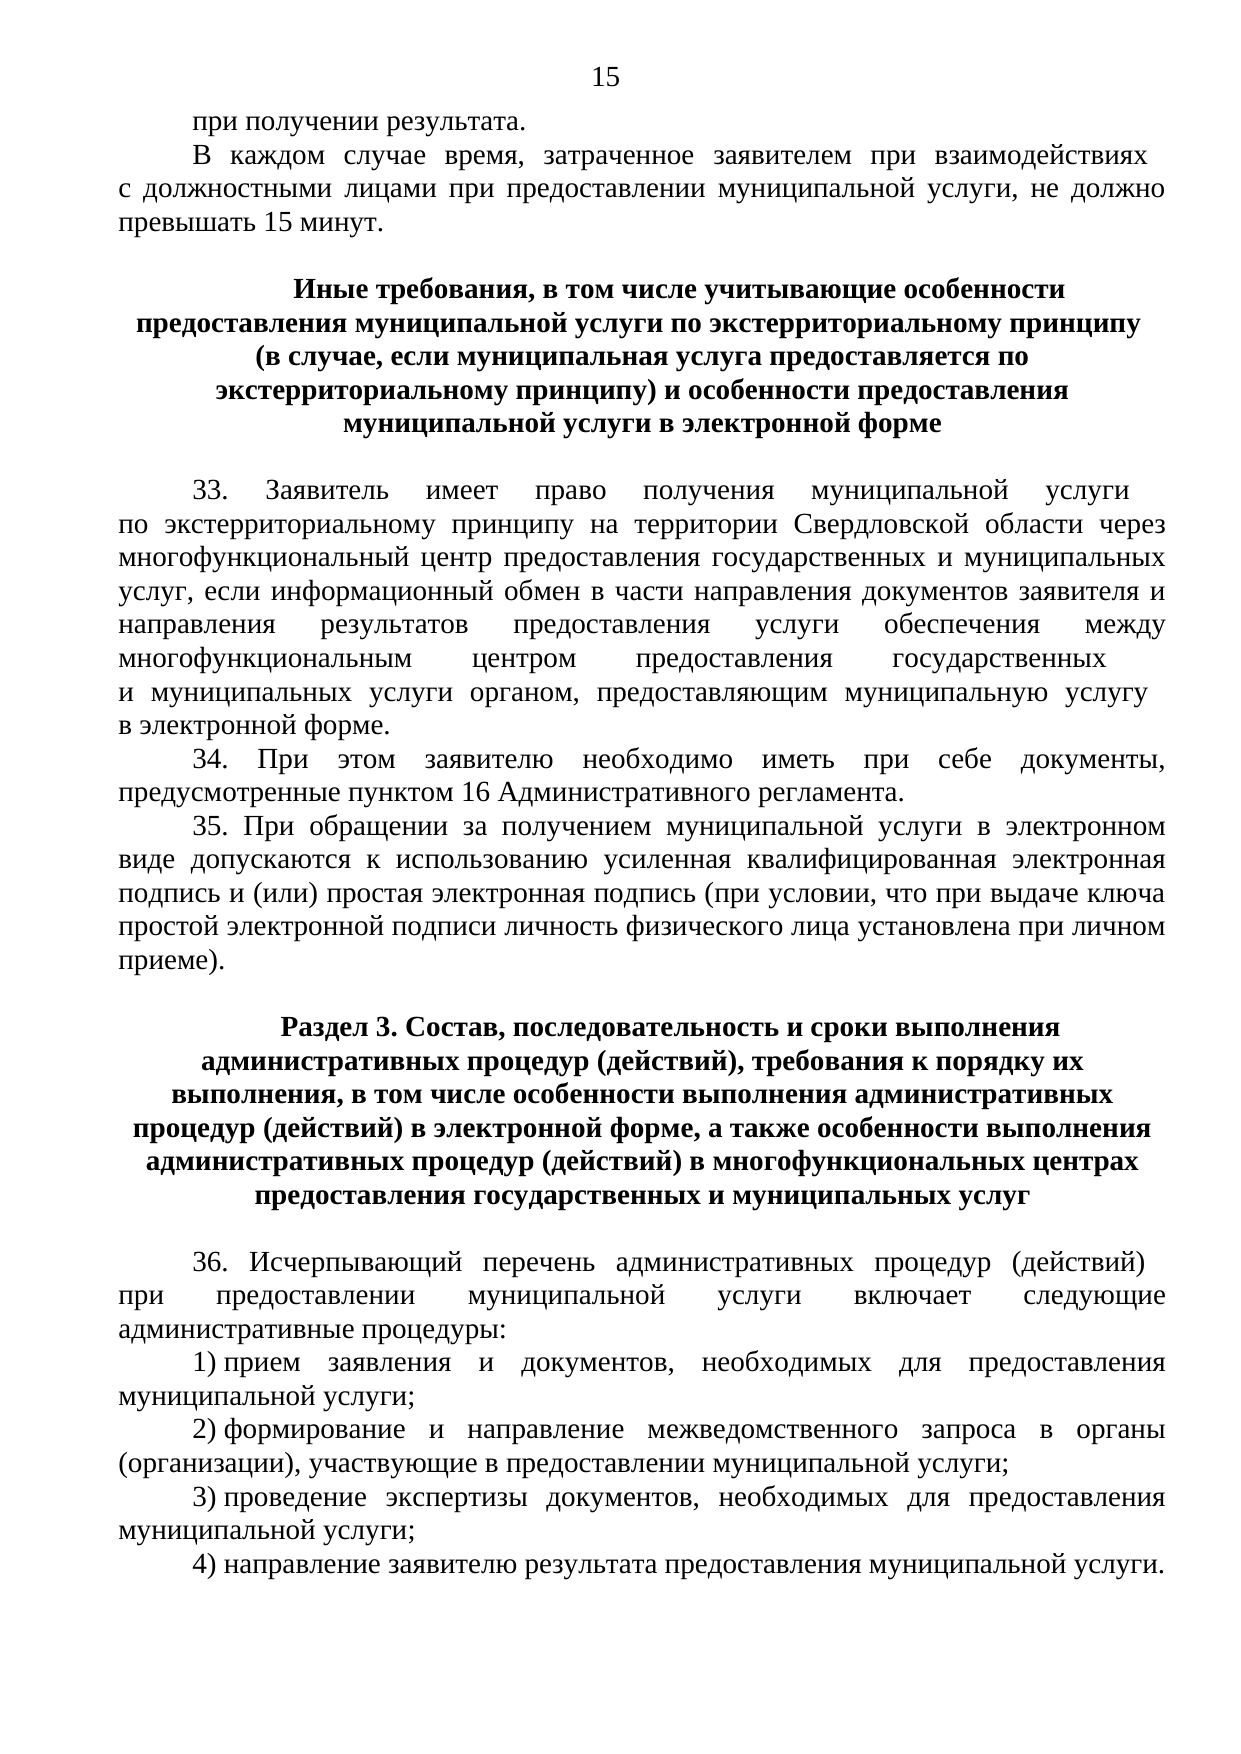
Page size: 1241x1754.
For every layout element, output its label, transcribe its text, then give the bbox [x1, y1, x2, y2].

text 33. Заявитель имеет право получения муниципальной услуги по экстерриториальному принципу на территории Свердловской области через многофункциональный центр предоставления государственных и муниципальных услуг, если информационный обмен в части направления документов заявителя и направления результатов предоставления услуги обеспечения между многофункциональным центром предоставления государственных и муниципальных услуги органом, предоставляющим муниципальную услугу в электронной форме. [118, 472, 1167, 741]
text 34. При этом заявителю необходимо иметь при себе документы, предусмотренные пунктом 16 Административного регламента. [118, 741, 1167, 808]
text при получении результата. [118, 103, 1167, 137]
text 1) прием заявления и документов, необходимых для предоставления муниципальной услуги; [118, 1344, 1167, 1412]
text Раздел 3. Состав, последовательность и сроки выполнения административных процедур (действий), требования к порядку их выполнения, в том числе особенности выполнения административных процедур (действий) в электронной форме, а также особенности выполнения административных процедур (действий) в многофункциональных центрах предоставления государственных и муниципальных услуг [118, 1009, 1167, 1210]
text Иные требования, в том числе учитывающие особенности предоставления муниципальной услуги по экстерриториальному принципу (в случае, если муниципальная услуга предоставляется по экстерриториальному принципу) и особенности предоставления муниципальной услуги в электронной форме [118, 271, 1167, 439]
text 35. При обращении за получением муниципальной услуги в электронном виде допускаются к использованию усиленная квалифицированная электронная подпись и (или) простая электронная подпись (при условии, что при выдаче ключа простой электронной подписи личность физического лица установлена при личном приеме). [118, 808, 1167, 976]
text 3) проведение экспертизы документов, необходимых для предоставления муниципальной услуги; [118, 1479, 1167, 1546]
text 4) направление заявителю результата предоставления муниципальной услуги. [118, 1546, 1167, 1579]
text 2) формирование и направление межведомственного запроса в органы (организации), участвующие в предоставлении муниципальной услуги; [118, 1412, 1167, 1479]
text 36. Исчерпывающий перечень административных процедур (действий) при предоставлении муниципальной услуги включает следующие административные процедуры: [118, 1244, 1167, 1344]
text В каждом случае время, затраченное заявителем при взаимодействиях с должностными лицами при предоставлении муниципальной услуги, не должно превышать 15 минут. [118, 137, 1167, 238]
